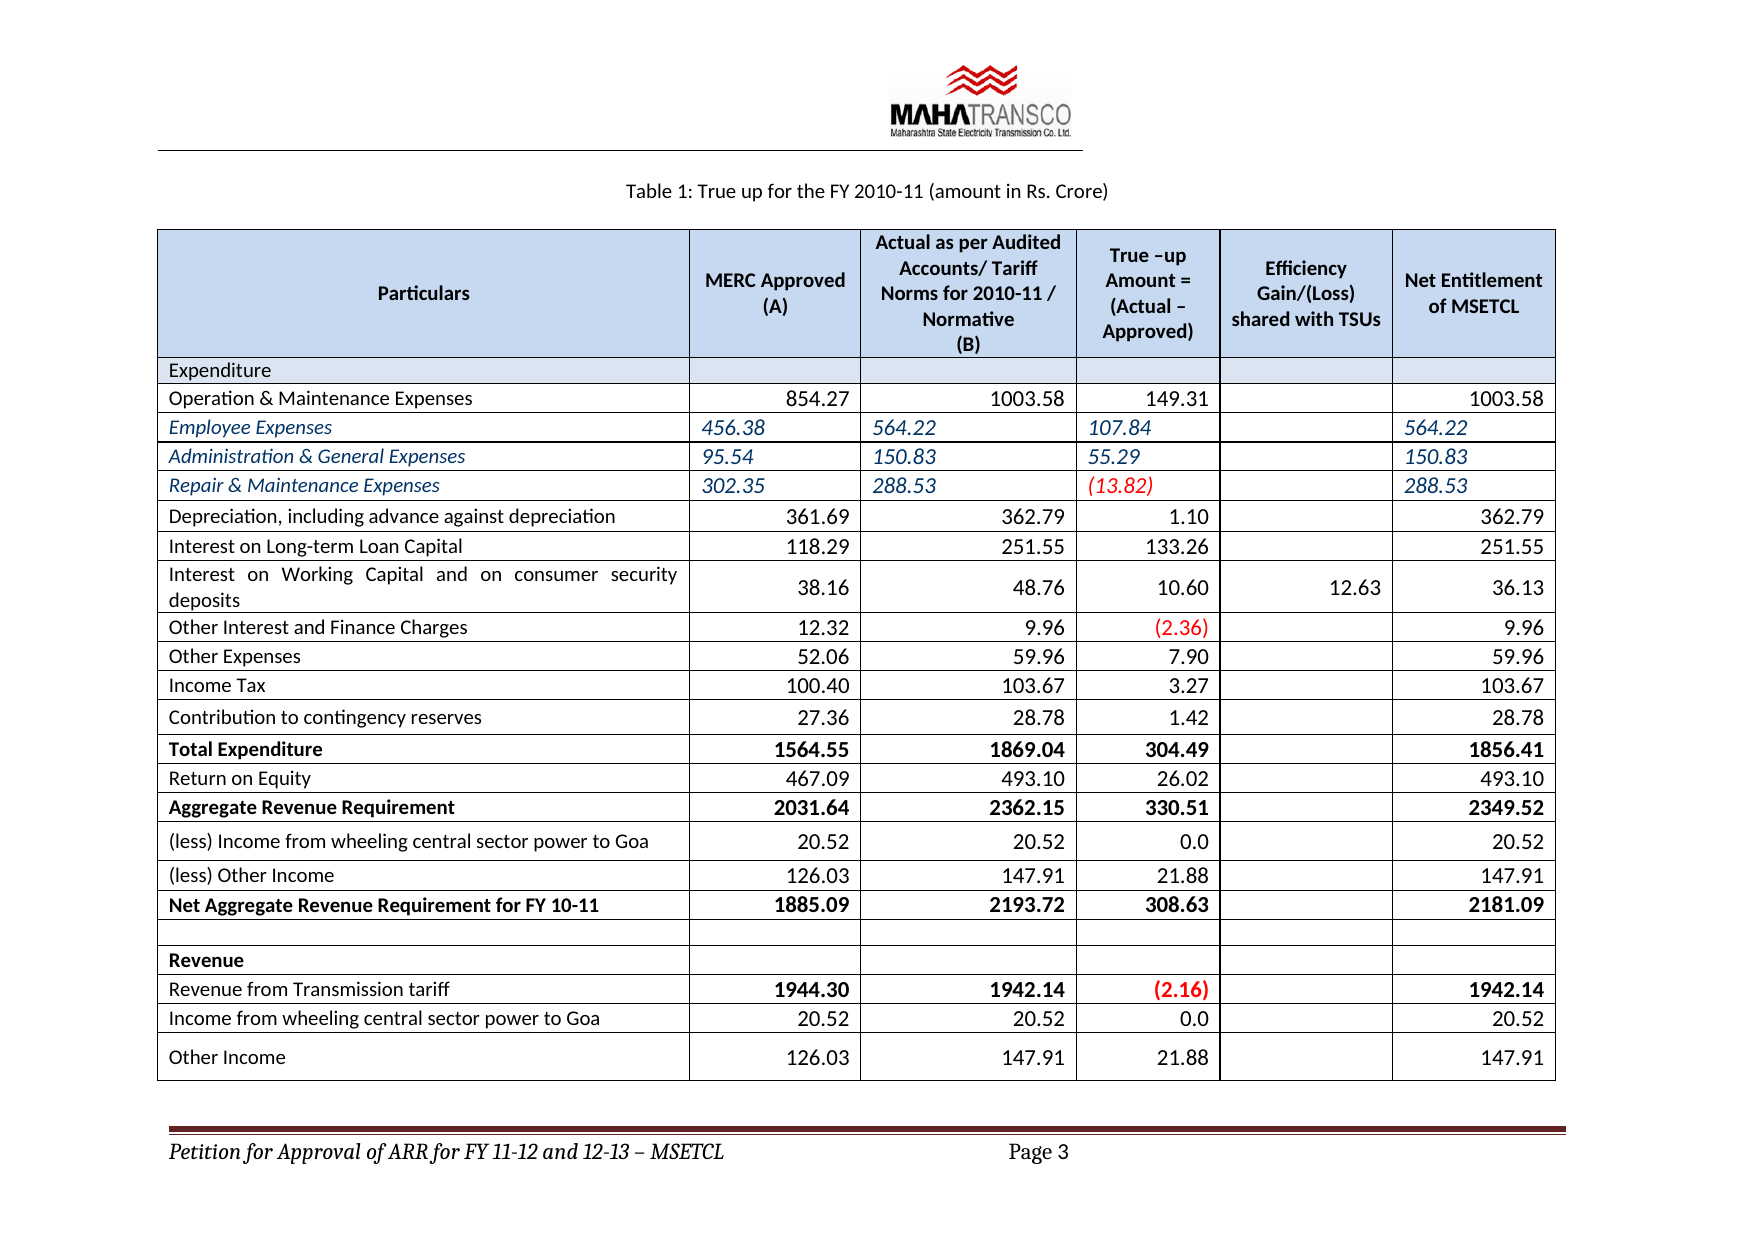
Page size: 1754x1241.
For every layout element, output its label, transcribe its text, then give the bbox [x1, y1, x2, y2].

table_cell 20.52 [861, 822, 1076, 860]
table_cell (2.36) [1077, 613, 1219, 641]
table_cell 251.55 [861, 532, 1076, 560]
table_cell Repair & Maintenance Expenses [158, 471, 689, 499]
table_cell 20.52 [1393, 1004, 1555, 1032]
table_cell [861, 946, 1076, 974]
table_cell 10.60 [1077, 561, 1219, 612]
table_cell [1221, 735, 1392, 763]
table_cell [1221, 891, 1392, 918]
table_cell 493.10 [1393, 764, 1555, 792]
table_cell 59.96 [861, 642, 1076, 670]
table_cell 1885.09 [690, 891, 860, 918]
table_cell [1221, 1033, 1392, 1080]
table_cell Expenditure [158, 358, 689, 383]
table_cell [861, 920, 1076, 945]
table_cell 1.42 [1077, 700, 1219, 734]
table_cell [1221, 764, 1392, 792]
table_cell 251.55 [1393, 532, 1555, 560]
table_cell 12.63 [1221, 561, 1392, 612]
table_cell [1077, 946, 1219, 974]
table_cell (13.82) [1077, 471, 1219, 499]
table_cell [158, 920, 689, 945]
table_cell 150.83 [1393, 443, 1555, 470]
table_cell 330.51 [1077, 793, 1219, 821]
table_cell 564.22 [1393, 413, 1555, 441]
table_header Net Entitlement of MSETCL [1393, 230, 1555, 357]
table_cell [1221, 700, 1392, 734]
table_cell 28.78 [861, 700, 1076, 734]
table_cell [1221, 532, 1392, 560]
table_cell Net Aggregate Revenue Requirement for FY 10-11 [158, 891, 689, 918]
table_cell 149.31 [1077, 384, 1219, 412]
table_cell [1221, 501, 1392, 531]
table_cell 467.09 [690, 764, 860, 792]
table_cell 28.78 [1393, 700, 1555, 734]
table_cell [1221, 793, 1392, 821]
table_cell [1221, 642, 1392, 670]
table_cell Revenue from Transmission tariff [158, 975, 689, 1003]
table_cell 12.32 [690, 613, 860, 641]
table_cell [1221, 920, 1392, 945]
table_cell Contribution to contingency reserves [158, 700, 689, 734]
table_cell Revenue [158, 946, 689, 974]
table_cell [1221, 946, 1392, 974]
table_cell 38.16 [690, 561, 860, 612]
table_header Actual as per Audited Accounts/ Tariff Norms for 2010-11 / Normative (B) [861, 230, 1076, 357]
table_cell [1221, 1004, 1392, 1032]
table_cell [690, 920, 860, 945]
table_cell 20.52 [861, 1004, 1076, 1032]
table_cell 1869.04 [861, 735, 1076, 763]
table_cell 1.10 [1077, 501, 1219, 531]
table_cell (less) Income from wheeling central sector power to Goa [158, 822, 689, 860]
table_cell 59.96 [1393, 642, 1555, 670]
table_cell Other Income [158, 1033, 689, 1080]
table_cell [1221, 975, 1392, 1003]
table_cell 302.35 [690, 471, 860, 499]
table_cell 9.96 [1393, 613, 1555, 641]
table_cell 21.88 [1077, 861, 1219, 889]
table_cell [1393, 920, 1555, 945]
table_cell [690, 358, 860, 383]
table_cell 308.63 [1077, 891, 1219, 918]
table_cell 100.40 [690, 671, 860, 699]
table_cell Administration & General Expenses [158, 443, 689, 470]
table_cell 854.27 [690, 384, 860, 412]
table_cell Income Tax [158, 671, 689, 699]
table_cell 126.03 [690, 861, 860, 889]
table_cell 288.53 [1393, 471, 1555, 499]
table_cell 362.79 [861, 501, 1076, 531]
table_cell 48.76 [861, 561, 1076, 612]
table_cell Depreciation, including advance against depreciation [158, 501, 689, 531]
table_header MERC Approved (A) [690, 230, 860, 357]
table_cell 1856.41 [1393, 735, 1555, 763]
table_cell 147.91 [861, 1033, 1076, 1080]
table_header True –up Amount = (Actual – Approved) [1077, 230, 1219, 357]
table_cell 1564.55 [690, 735, 860, 763]
table_cell [1221, 384, 1392, 412]
table_cell [1221, 671, 1392, 699]
table_cell Employee Expenses [158, 413, 689, 441]
table_cell 2193.72 [861, 891, 1076, 918]
table_cell [1221, 471, 1392, 499]
table_cell 20.52 [690, 822, 860, 860]
table_cell 1003.58 [1393, 384, 1555, 412]
table_cell Other Expenses [158, 642, 689, 670]
table_cell 564.22 [861, 413, 1076, 441]
table_cell 26.02 [1077, 764, 1219, 792]
table_cell 147.91 [1393, 1033, 1555, 1080]
table_cell Interest on Long-term Loan Capital [158, 532, 689, 560]
table_cell 103.67 [1393, 671, 1555, 699]
table_cell Income from wheeling central sector power to Goa [158, 1004, 689, 1032]
table_cell 0.0 [1077, 1004, 1219, 1032]
table_cell 1942.14 [861, 975, 1076, 1003]
table_cell [1077, 920, 1219, 945]
table_cell 1942.14 [1393, 975, 1555, 1003]
table_cell [1221, 358, 1392, 383]
table_cell 2181.09 [1393, 891, 1555, 918]
table_cell 9.96 [861, 613, 1076, 641]
table_cell Total Expenditure [158, 735, 689, 763]
picture [889, 65, 1072, 137]
table_cell [1221, 413, 1392, 441]
table_cell 36.13 [1393, 561, 1555, 612]
table_cell 27.36 [690, 700, 860, 734]
table_cell [1221, 861, 1392, 889]
table_header Particulars [158, 230, 689, 357]
table_cell [1077, 358, 1219, 383]
table_cell [1393, 358, 1555, 383]
table_cell Interest on Working Capital and on consumer security deposits [158, 561, 689, 612]
table_cell [1393, 946, 1555, 974]
table_cell 20.52 [690, 1004, 860, 1032]
table_cell 147.91 [861, 861, 1076, 889]
table_cell 107.84 [1077, 413, 1219, 441]
table_cell Return on Equity [158, 764, 689, 792]
table_cell 361.69 [690, 501, 860, 531]
table_cell Aggregate Revenue Requirement [158, 793, 689, 821]
table_cell 1944.30 [690, 975, 860, 1003]
table_header Efficiency Gain/(Loss) shared with TSUs [1221, 230, 1392, 357]
table_cell 1003.58 [861, 384, 1076, 412]
table_cell [861, 358, 1076, 383]
table_cell 2031.64 [690, 793, 860, 821]
table_cell [1221, 822, 1392, 860]
table_cell Other Interest and Finance Charges [158, 613, 689, 641]
table_cell 95.54 [690, 443, 860, 470]
table_cell 0.0 [1077, 822, 1219, 860]
table_cell (2.16) [1077, 975, 1219, 1003]
table_cell 52.06 [690, 642, 860, 670]
table_cell [690, 946, 860, 974]
table_cell 21.88 [1077, 1033, 1219, 1080]
table_cell 126.03 [690, 1033, 860, 1080]
table_cell 2349.52 [1393, 793, 1555, 821]
table_cell 456.38 [690, 413, 860, 441]
table_cell [1221, 443, 1392, 470]
table_cell 20.52 [1393, 822, 1555, 860]
table_cell 362.79 [1393, 501, 1555, 531]
text Table 1: True up for the FY 2010-11 (amount in Rs. Crore) [169, 178, 1566, 204]
table_cell 7.90 [1077, 642, 1219, 670]
table_cell 147.91 [1393, 861, 1555, 889]
table_cell 3.27 [1077, 671, 1219, 699]
table_cell 288.53 [861, 471, 1076, 499]
table_cell 55.29 [1077, 443, 1219, 470]
table_cell 133.26 [1077, 532, 1219, 560]
table_cell 103.67 [861, 671, 1076, 699]
table_cell (less) Other Income [158, 861, 689, 889]
table_cell 118.29 [690, 532, 860, 560]
table_cell 150.83 [861, 443, 1076, 470]
table_cell Operation & Maintenance Expenses [158, 384, 689, 412]
table_cell 304.49 [1077, 735, 1219, 763]
table_cell 2362.15 [861, 793, 1076, 821]
table_cell [1221, 613, 1392, 641]
table_cell 493.10 [861, 764, 1076, 792]
